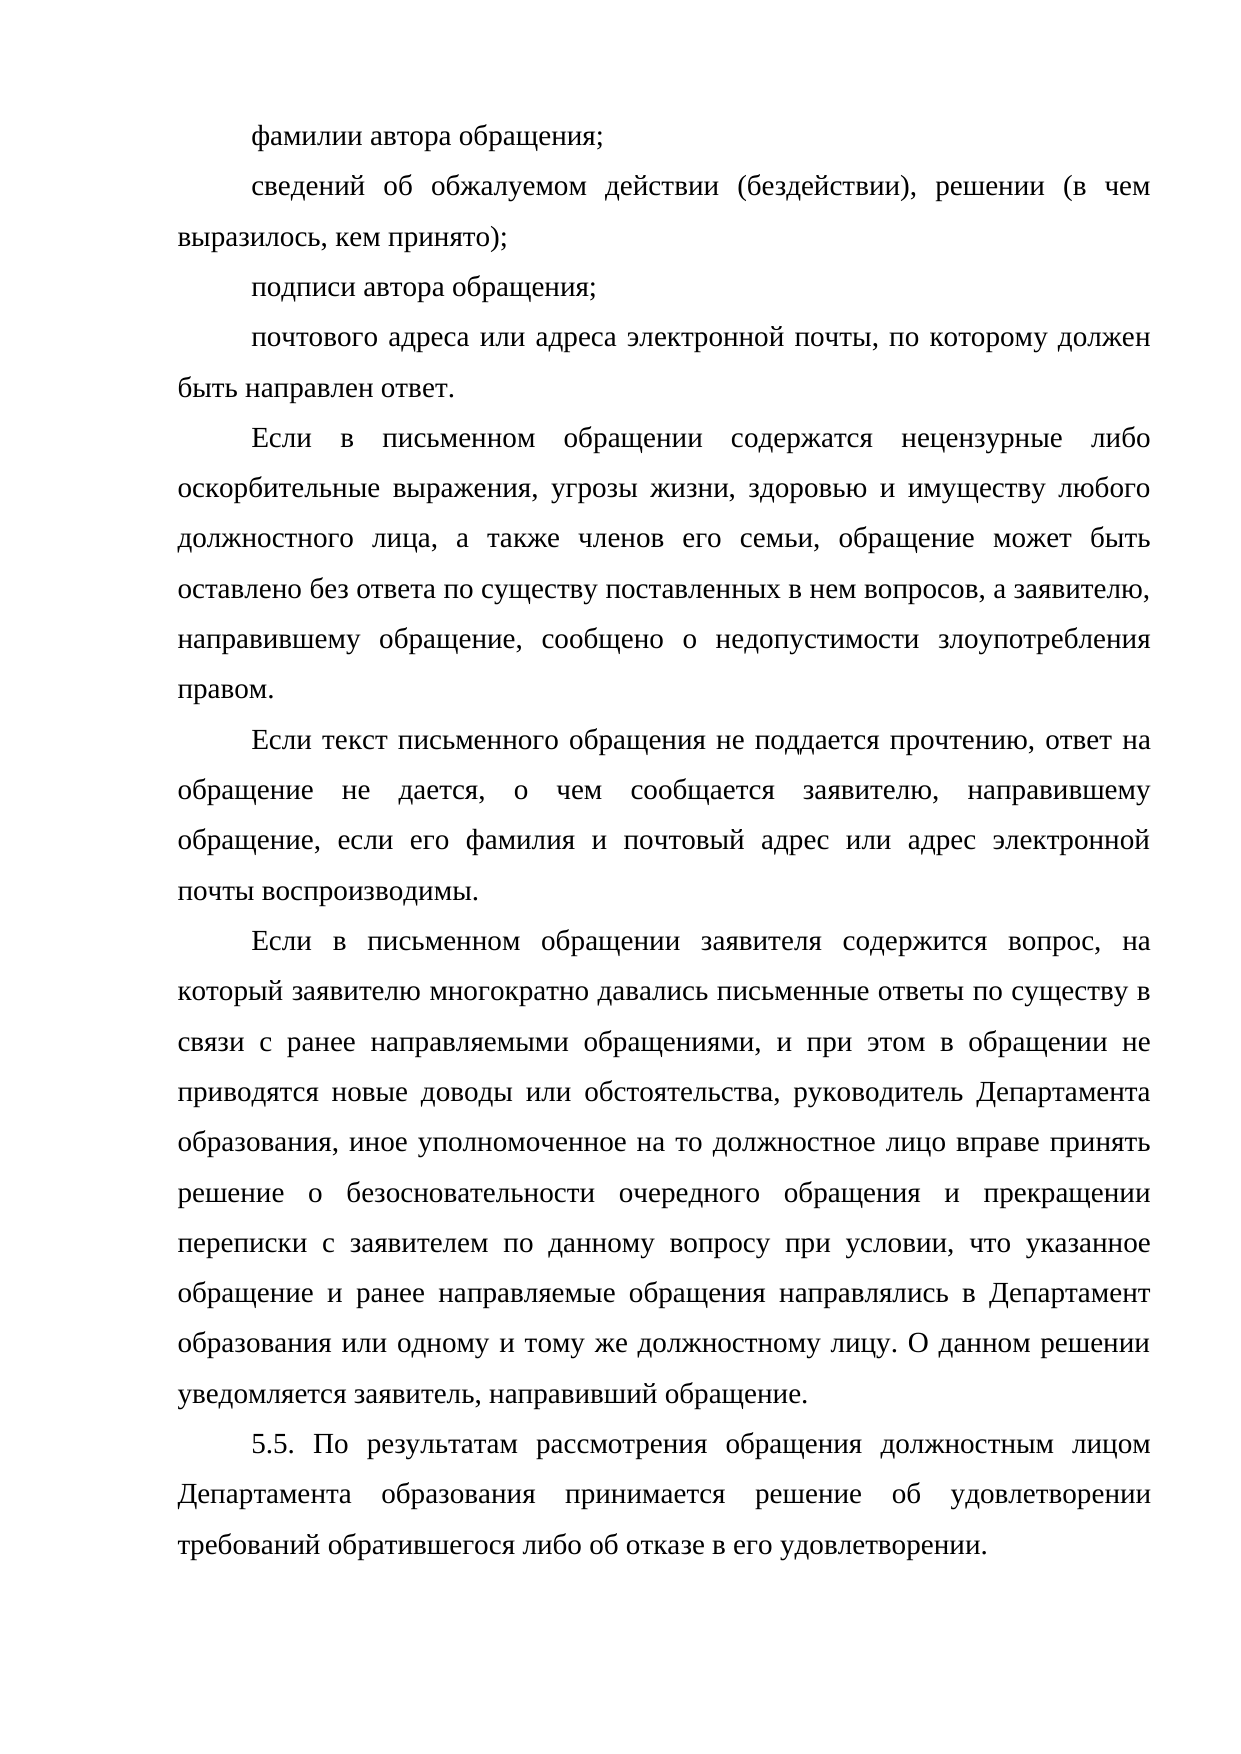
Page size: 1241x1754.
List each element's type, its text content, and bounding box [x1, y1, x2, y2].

text 5.5. По результатам рассмотрения обращения должностным лицом Департамента образования принимается решение об удовлетворении требований обратившегося либо об отказе в его удовлетворении. [177, 1426, 1152, 1560]
text сведений об обжалуемом действии (бездействии), решении (в чем выразилось, кем принято); [177, 168, 1152, 252]
text Если текст письменного обращения не поддается прочтению, ответ на обращение не дается, о чем сообщается заявителю, направившему обращение, если его фамилия и почтовый адрес или адрес электронной почты воспроизводимы. [177, 722, 1152, 906]
text Если в письменном обращении заявителя содержится вопрос, на который заявителю многократно давались письменные ответы по существу в связи с ранее направляемыми обращениями, и при этом в обращении не приводятся новые доводы или обстоятельства, руководитель Департамента образования, иное уполномоченное на то должностное лицо вправе принять решение о безосновательности очередного обращения и прекращении переписки с заявителем по данному вопросу при условии, что указанное обращение и ранее направляемые обращения направлялись в Департамент образования или одному и тому же должностному лицу. О данном решении уведомляется заявитель, направивший обращение. [177, 923, 1152, 1409]
text Если в письменном обращении содержатся нецензурные либо оскорбительные выражения, угрозы жизни, здоровью и имуществу любого должностного лица, а также членов его семьи, обращение может быть оставлено без ответа по существу поставленных в нем вопросов, а заявителю, направившему обращение, сообщено о недопустимости злоупотребления правом. [177, 420, 1152, 705]
text подписи автора обращения; [177, 269, 1152, 303]
text почтового адреса или адреса электронной почты, по которому должен быть направлен ответ. [177, 319, 1152, 403]
text фамилии автора обращения; [177, 118, 1152, 152]
